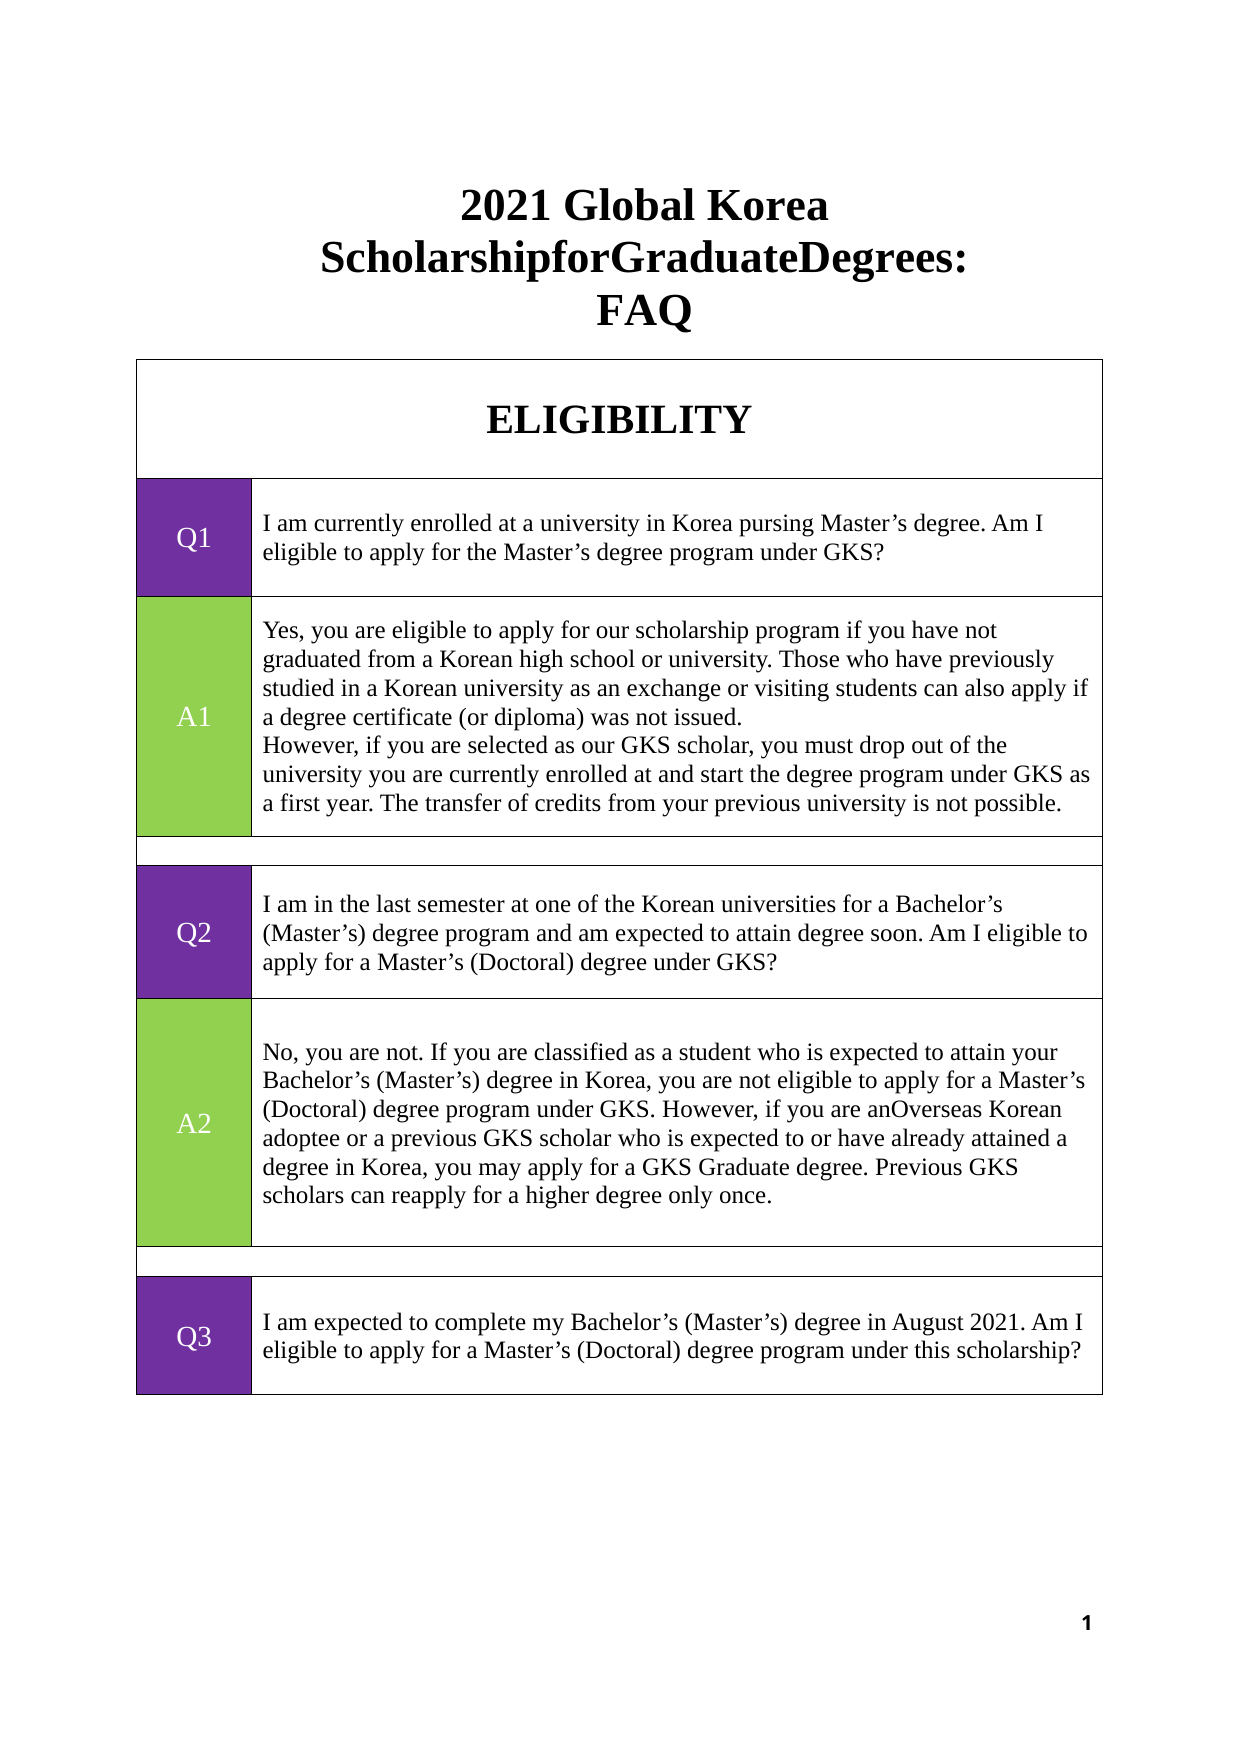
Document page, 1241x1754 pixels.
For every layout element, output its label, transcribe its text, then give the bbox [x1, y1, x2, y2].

table_cell I am currently enrolled at a university in Korea pursing Master’s degree. Am I eligible to apply for the Master’s degree program under GKS? [252, 479, 1102, 596]
table_cell Q1 [137, 479, 251, 596]
table_cell I am expected to complete my Bachelor’s (Master’s) degree in August 2021. Am I eligible to apply for a Master’s (Doctoral) degree program under this scholarship? [252, 1277, 1102, 1394]
table_header ELIGIBILITY [137, 360, 1102, 477]
table_cell A1 [137, 597, 251, 836]
text 2021 Global Korea ScholarshipforGraduateDegrees:FAQ [314, 177, 974, 335]
table_cell A2 [137, 999, 251, 1246]
table_cell No, you are not. If you are classified as a student who is expected to attain your Bachelor’s (Master’s) degree in Korea, you are not eligible to apply for a Master’s (Doctoral) degree program under GKS. However, if you are anOverseas Korean adoptee or a previous GKS scholar who is expected to or have already attained a degree in Korea, you may apply for a GKS Graduate degree. Previous GKS scholars can reapply for a higher degree only once. [252, 999, 1102, 1246]
table_cell Yes, you are eligible to apply for our scholarship program if you have not graduated from a Korean high school or university. Those who have previously studied in a Korean university as an exchange or visiting students can also apply if a degree certificate (or diploma) was not issued. However, if you are selected as our GKS scholar, you must drop out of the university you are currently enrolled at and start the degree program under GKS as a first year. The transfer of credits from your previous university is not possible. [252, 597, 1102, 836]
table_cell I am in the last semester at one of the Korean universities for a Bachelor’s (Master’s) degree program and am expected to attain degree soon. Am I eligible to apply for a Master’s (Doctoral) degree under GKS? [252, 866, 1102, 998]
table_cell [137, 837, 1102, 865]
table_cell [137, 1247, 1102, 1276]
table_cell Q2 [137, 866, 251, 998]
table_cell Q3 [137, 1277, 251, 1394]
